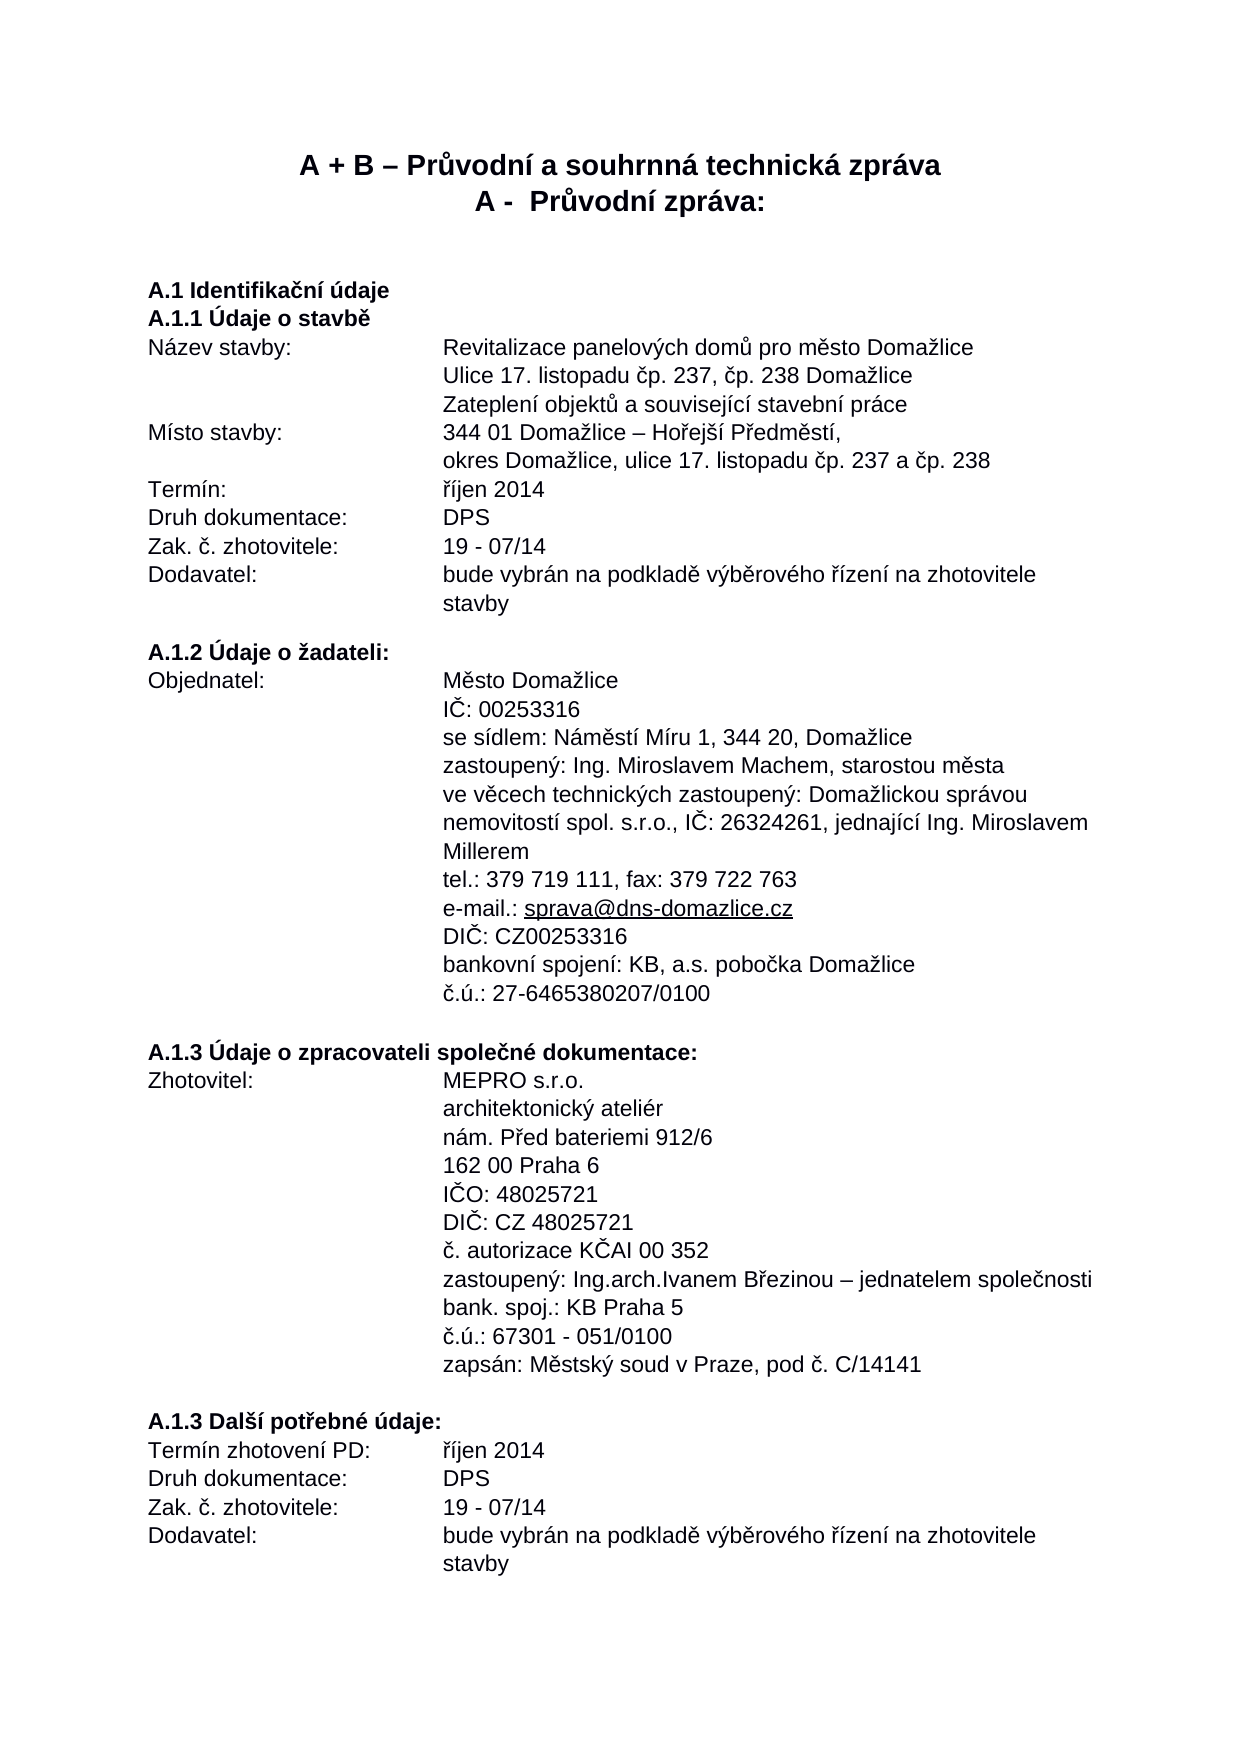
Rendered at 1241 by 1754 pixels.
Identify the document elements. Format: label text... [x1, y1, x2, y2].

text A.1.3 Údaje o zpracovateli společné dokumentace: [148, 1038, 1093, 1065]
text Termín zhotovení PD: říjen 2014 [148, 1437, 1093, 1463]
text zapsán: Městský soud v Praze, pod č. C/14141 [148, 1351, 1093, 1406]
text A - Průvodní zpráva: [148, 184, 1093, 217]
text se sídlem: Náměstí Míru 1, 344 20, Domažlice [148, 724, 1093, 750]
text nemovitostí spol. s.r.o., IČ: 26324261, jednající Ing. Miroslavem [369, 809, 1093, 836]
text ve věcech technických zastoupený: Domažlickou správou [148, 781, 1093, 807]
text e-mail.: sprava@dns-domazlice.cz [369, 894, 1093, 921]
text Název stavby: Revitalizace panelových domů pro město Domažlice [148, 334, 1093, 360]
text Druh dokumentace: DPS [148, 1465, 1093, 1491]
text Dodavatel: bude vybrán na podkladě výběrového řízení na zhotovitele [148, 561, 1093, 587]
text 162 00 Praha 6 [148, 1152, 1093, 1178]
text č. autorizace KČAI 00 352 [148, 1237, 1093, 1264]
text bankovní spojení: KB, a.s. pobočka Domažlice [369, 951, 1093, 978]
text Objednatel: Město Domažlice [148, 667, 1093, 693]
text Zhotovitel: MEPRO s.r.o. [148, 1067, 1093, 1093]
text Millerem [369, 838, 1093, 864]
text Místo stavby: 344 01 Domažlice – Hořejší Předměstí, [148, 419, 1093, 445]
text Druh dokumentace: DPS [148, 504, 1093, 531]
text stavby [369, 589, 1093, 616]
text nám. Před bateriemi 912/6 [148, 1124, 1093, 1150]
text A.1.2 Údaje o žadateli: [148, 639, 1093, 665]
text A + B – Průvodní a souhrnná technická zpráva [148, 148, 1093, 181]
text DIČ: CZ 48025721 [148, 1209, 1093, 1235]
text A.1.3 Další potřebné údaje: [148, 1408, 1093, 1434]
text okres Domažlice, ulice 17. listopadu čp. 237 a čp. 238 [369, 447, 1093, 474]
text architektonický ateliér [148, 1095, 1093, 1122]
text IČO: 48025721 [148, 1181, 1093, 1207]
text zastoupený: Ing.arch.Ivanem Březinou – jednatelem společnosti [148, 1266, 1093, 1292]
text tel.: 379 719 111, fax: 379 722 763 [369, 866, 1093, 892]
text DIČ: CZ00253316 [369, 923, 1093, 949]
text Zak. č. zhotovitele: 19 - 07/14 [148, 1493, 1093, 1520]
text IČ: 00253316 [148, 696, 1093, 722]
text č.ú.: 27-6465380207/0100 [369, 980, 1093, 1006]
text stavby [148, 1550, 1093, 1577]
text Zateplení objektů a související stavební práce [369, 391, 1093, 417]
text Zak. č. zhotovitele: 19 - 07/14 [148, 533, 1093, 559]
text Ulice 17. listopadu čp. 237, čp. 238 Domažlice [369, 362, 1093, 388]
text bank. spoj.: KB Praha 5 [148, 1294, 1093, 1321]
text A.1.1 Údaje o stavbě [148, 305, 1093, 332]
text Dodavatel: bude vybrán na podkladě výběrového řízení na zhotovitele [148, 1522, 1093, 1548]
text č.ú.: 67301 - 051/0100 [148, 1323, 1093, 1349]
text zastoupený: Ing. Miroslavem Machem, starostou města [148, 752, 1093, 779]
text A.1 Identifikační údaje [148, 277, 1093, 303]
text Termín: říjen 2014 [148, 476, 1093, 502]
